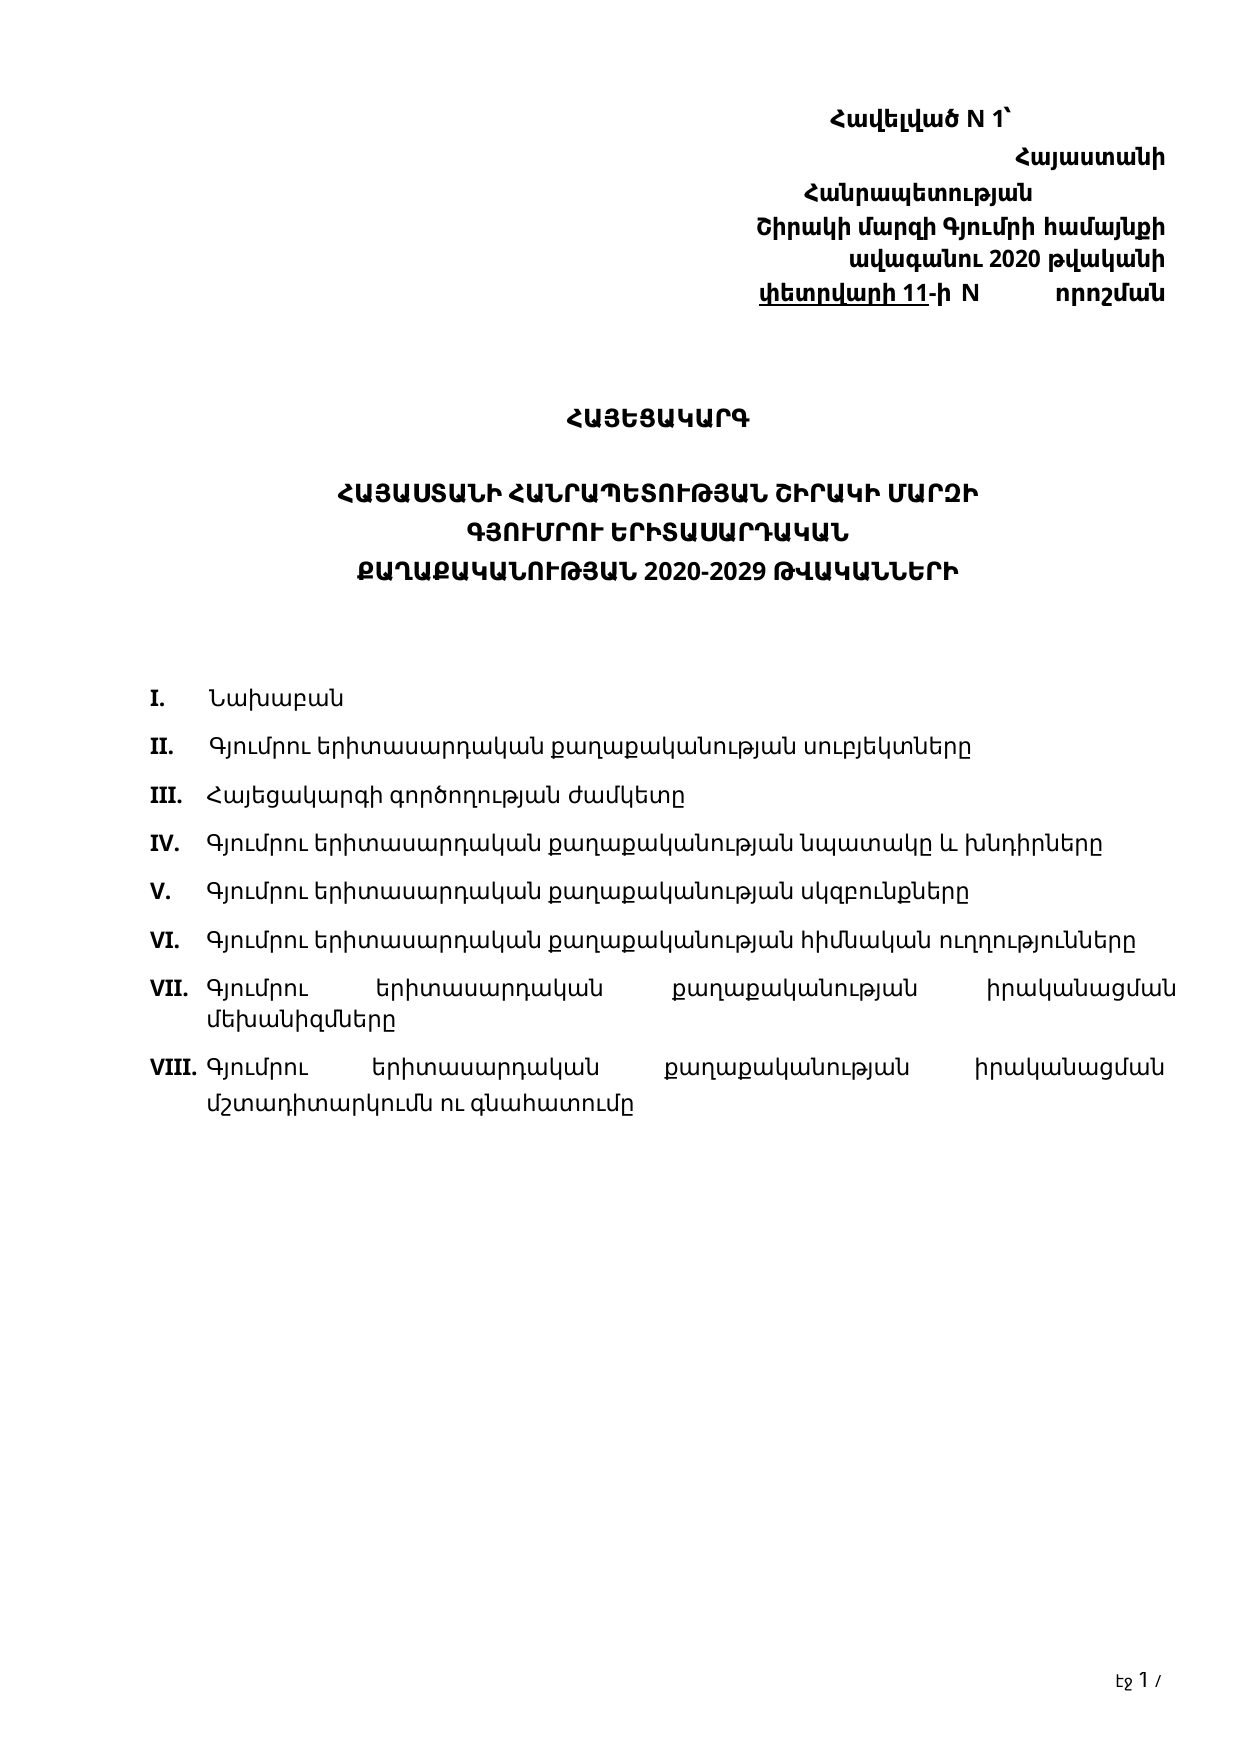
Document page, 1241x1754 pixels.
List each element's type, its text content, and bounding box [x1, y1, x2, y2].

list Գյումրու երիտասարդական քաղաքականության իրականացման մեխանիզմները [150, 972, 1178, 1034]
list Գյումրու երիտասարդական քաղաքականության իրականացման մշտադիտարկումն ու գնահատումը [150, 1051, 1166, 1118]
list Նախաբան [150, 682, 1178, 713]
list Գյումրու երիտասարդական քաղաքականության սկզբունքները [150, 875, 1178, 906]
list Հայեցակարգի գործողության ժամկետը [150, 779, 1178, 810]
text Հայաստանի Հանրապետության [789, 140, 1166, 209]
text փետրվարի 11-ի N որոշման [139, 276, 1166, 309]
list Գյումրու երիտասարդական քաղաքականության սուբյեկտները [150, 730, 1178, 762]
text Շիրակի մարզի Գյումրի համայնքի [139, 212, 1166, 241]
text ավագանու 2020 թվականի [139, 242, 1166, 275]
list Գյումրու երիտասարդական քաղաքականության հիմնական ուղղությունները [150, 923, 1178, 955]
text ՀԱՅԵՑԱԿԱՐԳ [332, 401, 984, 435]
list Գյումրու երիտասարդական քաղաքականության նպատակը և խնդիրները [150, 827, 1178, 858]
text ՀԱՅԱՍՏԱՆԻ ՀԱՆՐԱՊԵՏՈՒԹՅԱՆ ՇԻՐԱԿԻ ՄԱՐԶԻ ԳՅՈՒՄՐՈՒ ԵՐԻՏԱՍԱՐԴԱԿԱՆ ՔԱՂԱՔԱԿԱՆՈՒԹՅԱՆ 2020-2029 ԹՎԱԿԱՆՆԵՐԻ [332, 476, 984, 588]
text Հավելված N 1՝ [830, 102, 1166, 135]
